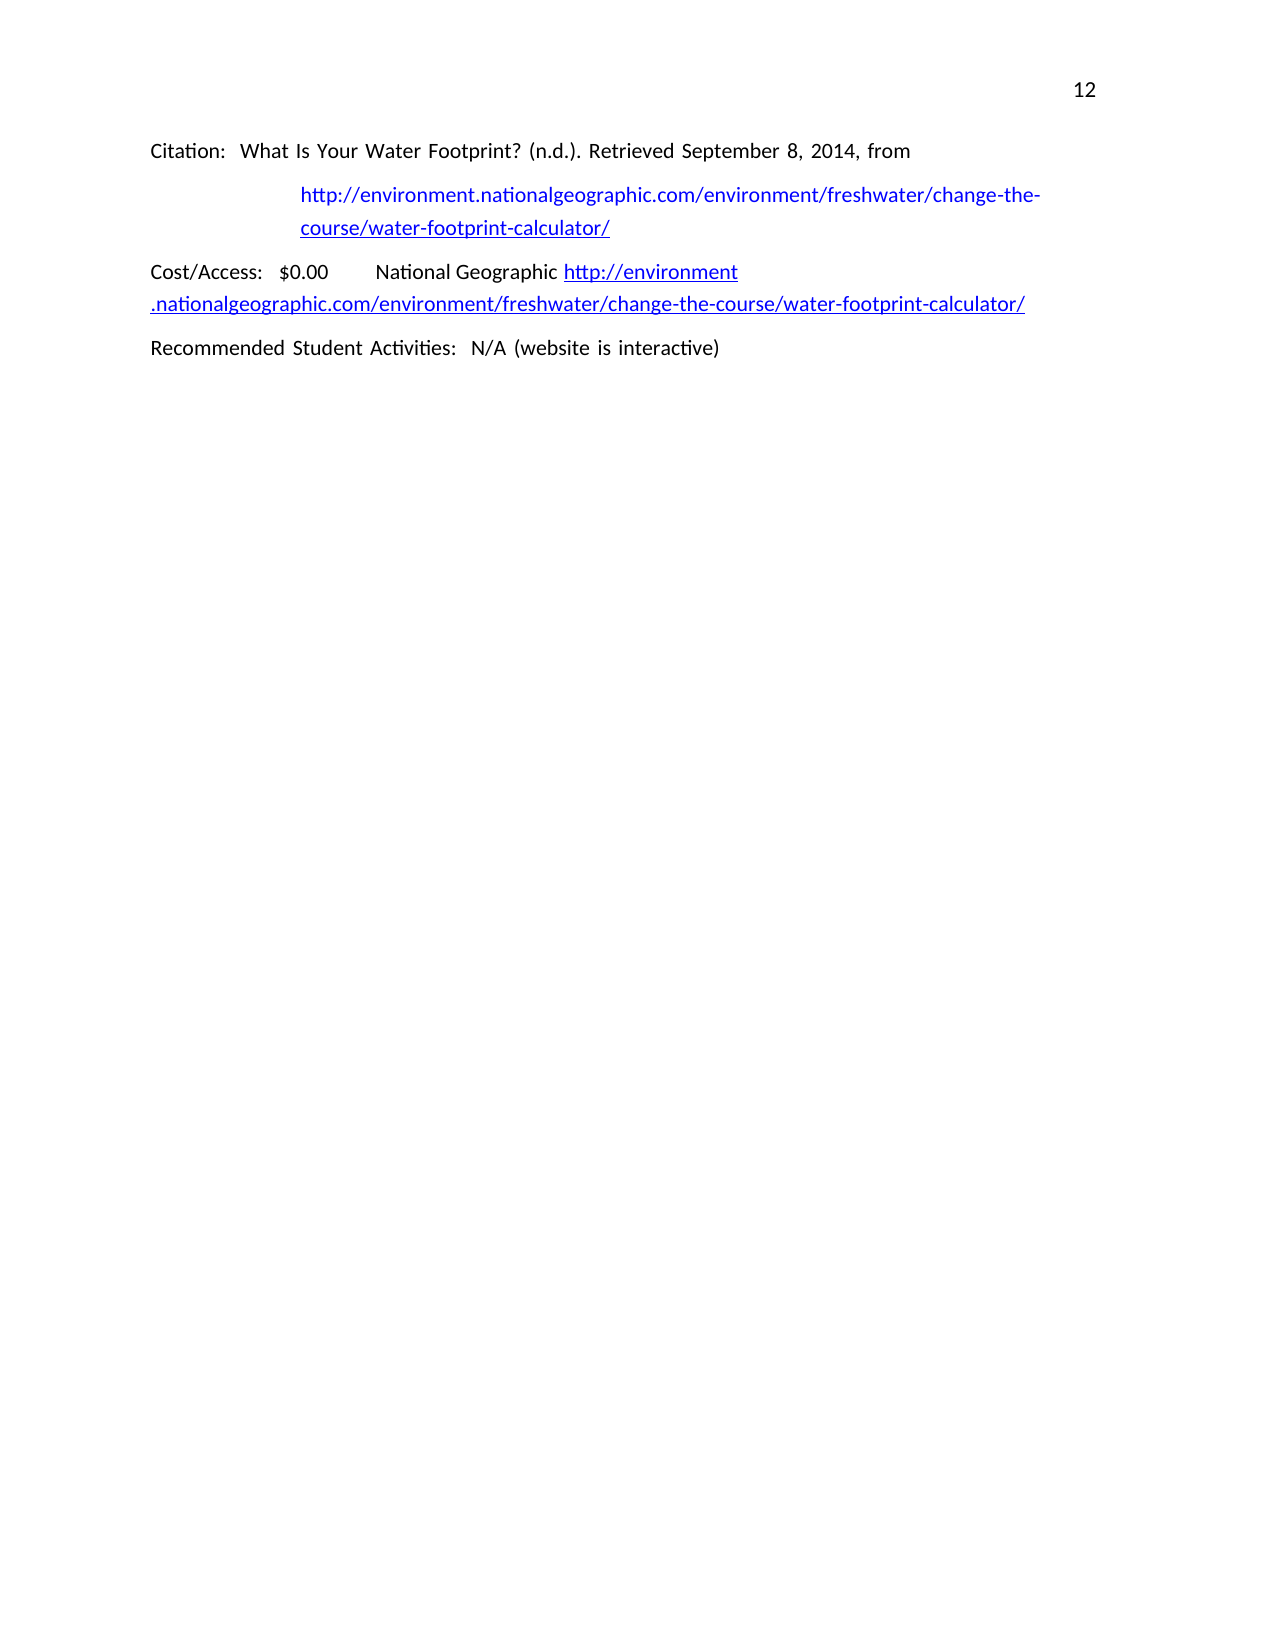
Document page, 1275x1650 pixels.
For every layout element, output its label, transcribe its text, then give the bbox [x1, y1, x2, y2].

text Citation: What Is Your Water Footprint? (n.d.). Retrieved September 8, 2014, from [150, 137, 1096, 164]
text http://environment.nationalgeographic.com/environment/freshwater/change-the- course/water-footprint-calculator/ [300, 181, 1096, 240]
text .nationalgeographic.com/environment/freshwater/change-the-course/water-footprint-calculator/ Recommended Student Activities: N/A (website is interactive) [150, 290, 1096, 361]
text Cost/Access: $0.00 National Geographic http://environment [150, 258, 1096, 284]
